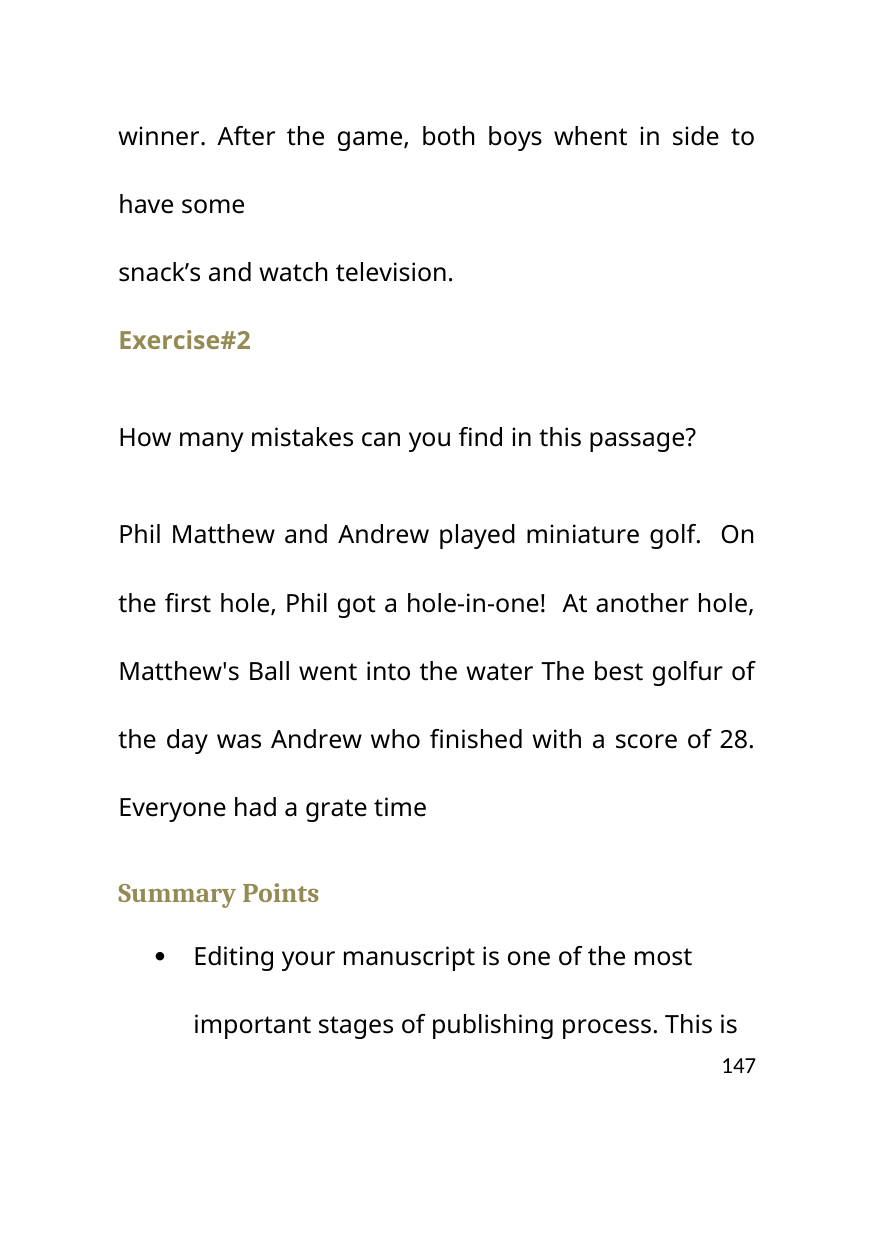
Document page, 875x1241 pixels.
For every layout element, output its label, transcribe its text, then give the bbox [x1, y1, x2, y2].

text How many mistakes can you find in this passage? [118, 420, 756, 454]
subtitle Summary Points [118, 878, 756, 910]
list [156, 939, 756, 1041]
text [118, 118, 756, 220]
text Phil Matthew and Andrew played miniature golf. On the first hole, Phil got a hole-in-one! At another hole, Matthew's Ball went into the water The best golfur of the day was Andrew who finished with a score of 28. Everyone had a grate time [118, 517, 756, 824]
text snack’s and watch television. [118, 254, 756, 288]
text Exercise#2 [118, 322, 756, 357]
